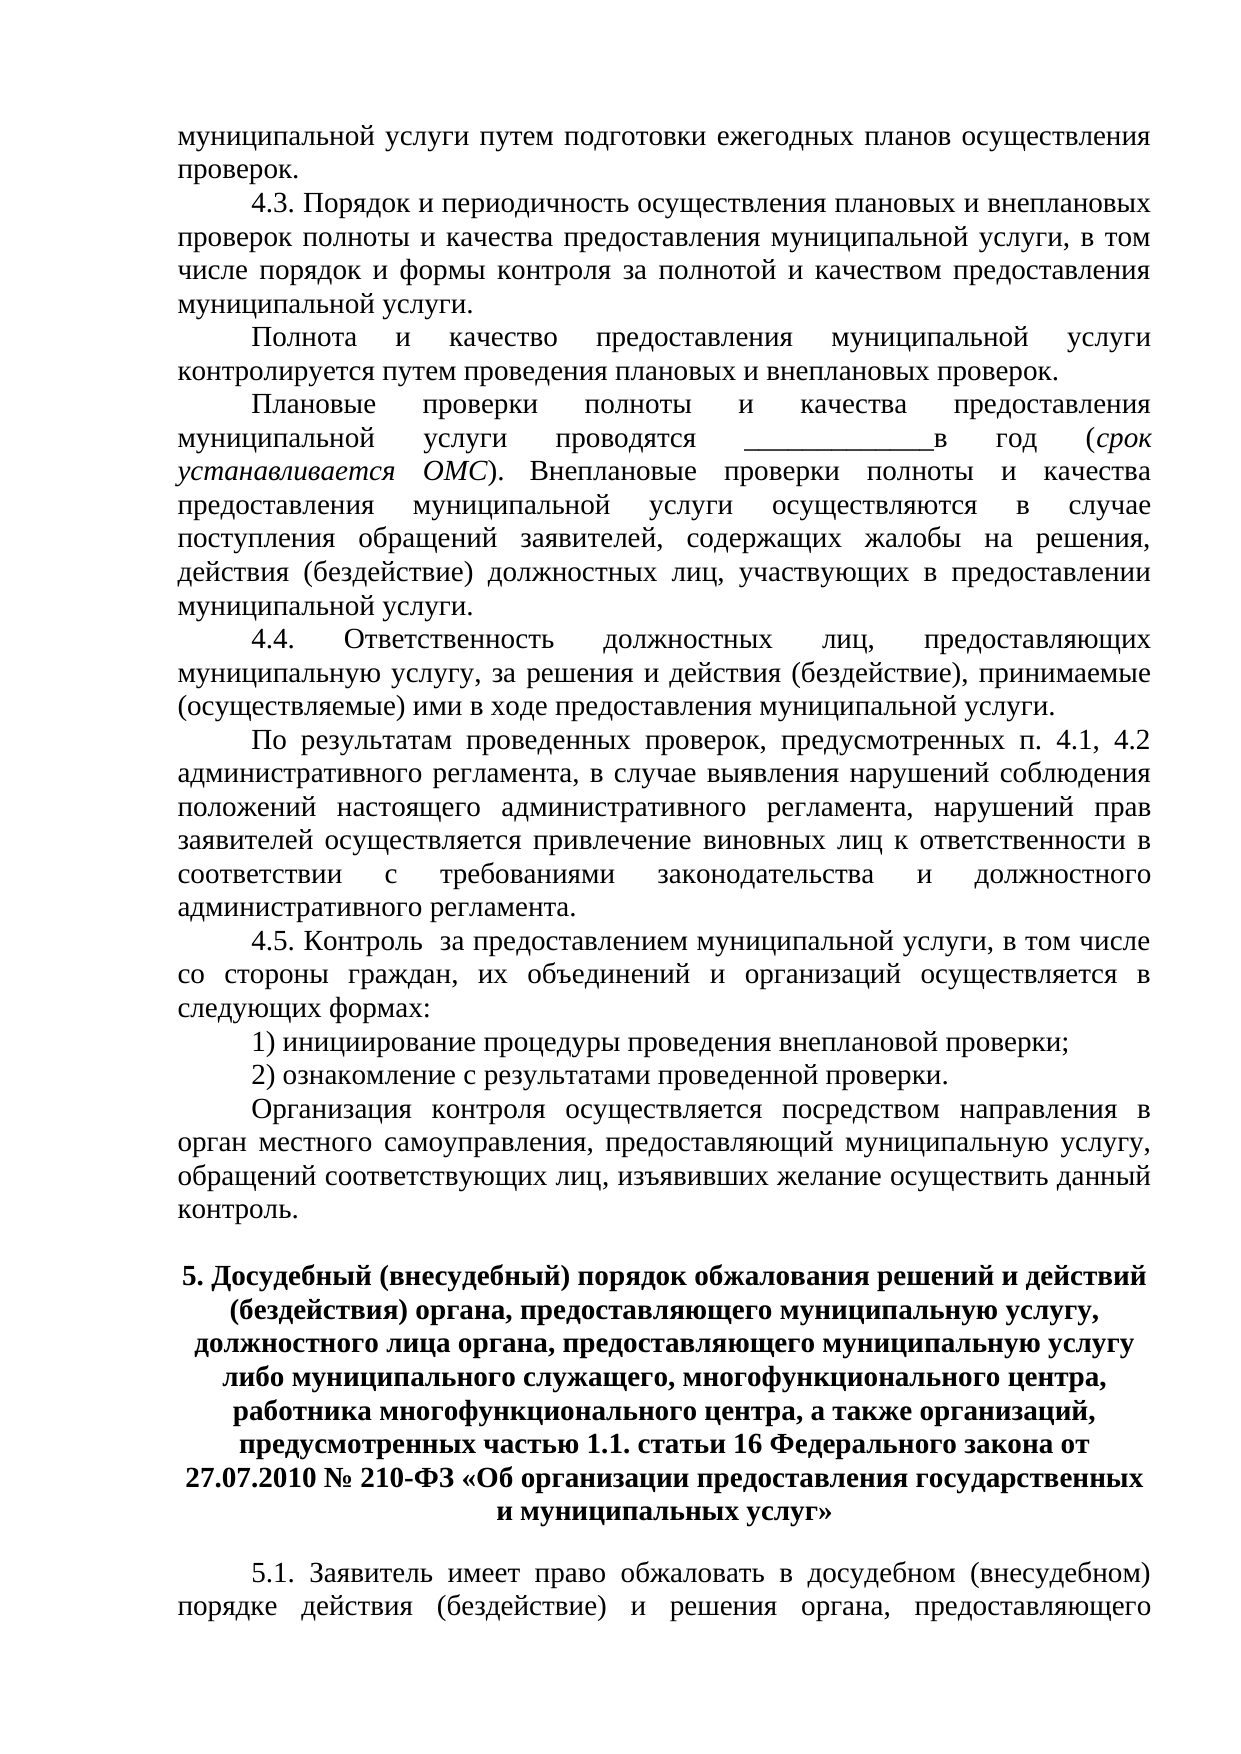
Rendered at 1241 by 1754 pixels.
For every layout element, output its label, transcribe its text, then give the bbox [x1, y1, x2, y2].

text Организация контроля осуществляется посредством направления в орган местного самоуправления, предоставляющий муниципальную услугу, обращений соответствующих лиц, изъявивших желание осуществить данный контроль. [177, 1091, 1152, 1225]
text 1) инициирование процедуры проведения внеплановой проверки; [177, 1024, 1152, 1057]
text 2) ознакомление с результатами проведенной проверки. [177, 1057, 1152, 1091]
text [177, 1555, 1152, 1622]
text 4.5. Контроль за предоставлением муниципальной услуги, в том числе со стороны граждан, их объединений и организаций осуществляется в следующих формах: [177, 923, 1152, 1024]
text Плановые проверки полноты и качества предоставления муниципальной услуги проводятся _____________в год (срок устанавливается ОМС). Внеплановые проверки полноты и качества предоставления муниципальной услуги осуществляются в случае поступления обращений заявителей, содержащих жалобы на решения, действия (бездействие) должностных лиц, участвующих в предоставлении муниципальной услуги. [177, 386, 1152, 621]
text Полнота и качество предоставления муниципальной услуги контролируется путем проведения плановых и внеплановых проверок. [177, 319, 1152, 386]
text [177, 118, 1152, 185]
text 5. Досудебный (внесудебный) порядок обжалования решений и действий (бездействия) органа, предоставляющего муниципальную услугу, должностного лица органа, предоставляющего муниципальную услугу либо муниципального служащего, многофункционального центра, работника многофункционального центра, а также организаций, предусмотренных частью 1.1. статьи 16 Федерального закона от 27.07.2010 № 210-ФЗ «Об организации предоставления государственных и муниципальных услуг» [177, 1258, 1152, 1527]
text По результатам проведенных проверок, предусмотренных п. 4.1, 4.2 административного регламента, в случае выявления нарушений соблюдения положений настоящего административного регламента, нарушений прав заявителей осуществляется привлечение виновных лиц к ответственности в соответствии с требованиями законодательства и должностного административного регламента. [177, 722, 1152, 923]
text 4.3. Порядок и периодичность осуществления плановых и внеплановых проверок полноты и качества предоставления муниципальной услуги, в том числе порядок и формы контроля за полнотой и качеством предоставления муниципальной услуги. [177, 185, 1152, 319]
text 4.4. Ответственность должностных лиц, предоставляющих муниципальную услугу, за решения и действия (бездействие), принимаемые (осуществляемые) ими в ходе предоставления муниципальной услуги. [177, 621, 1152, 722]
